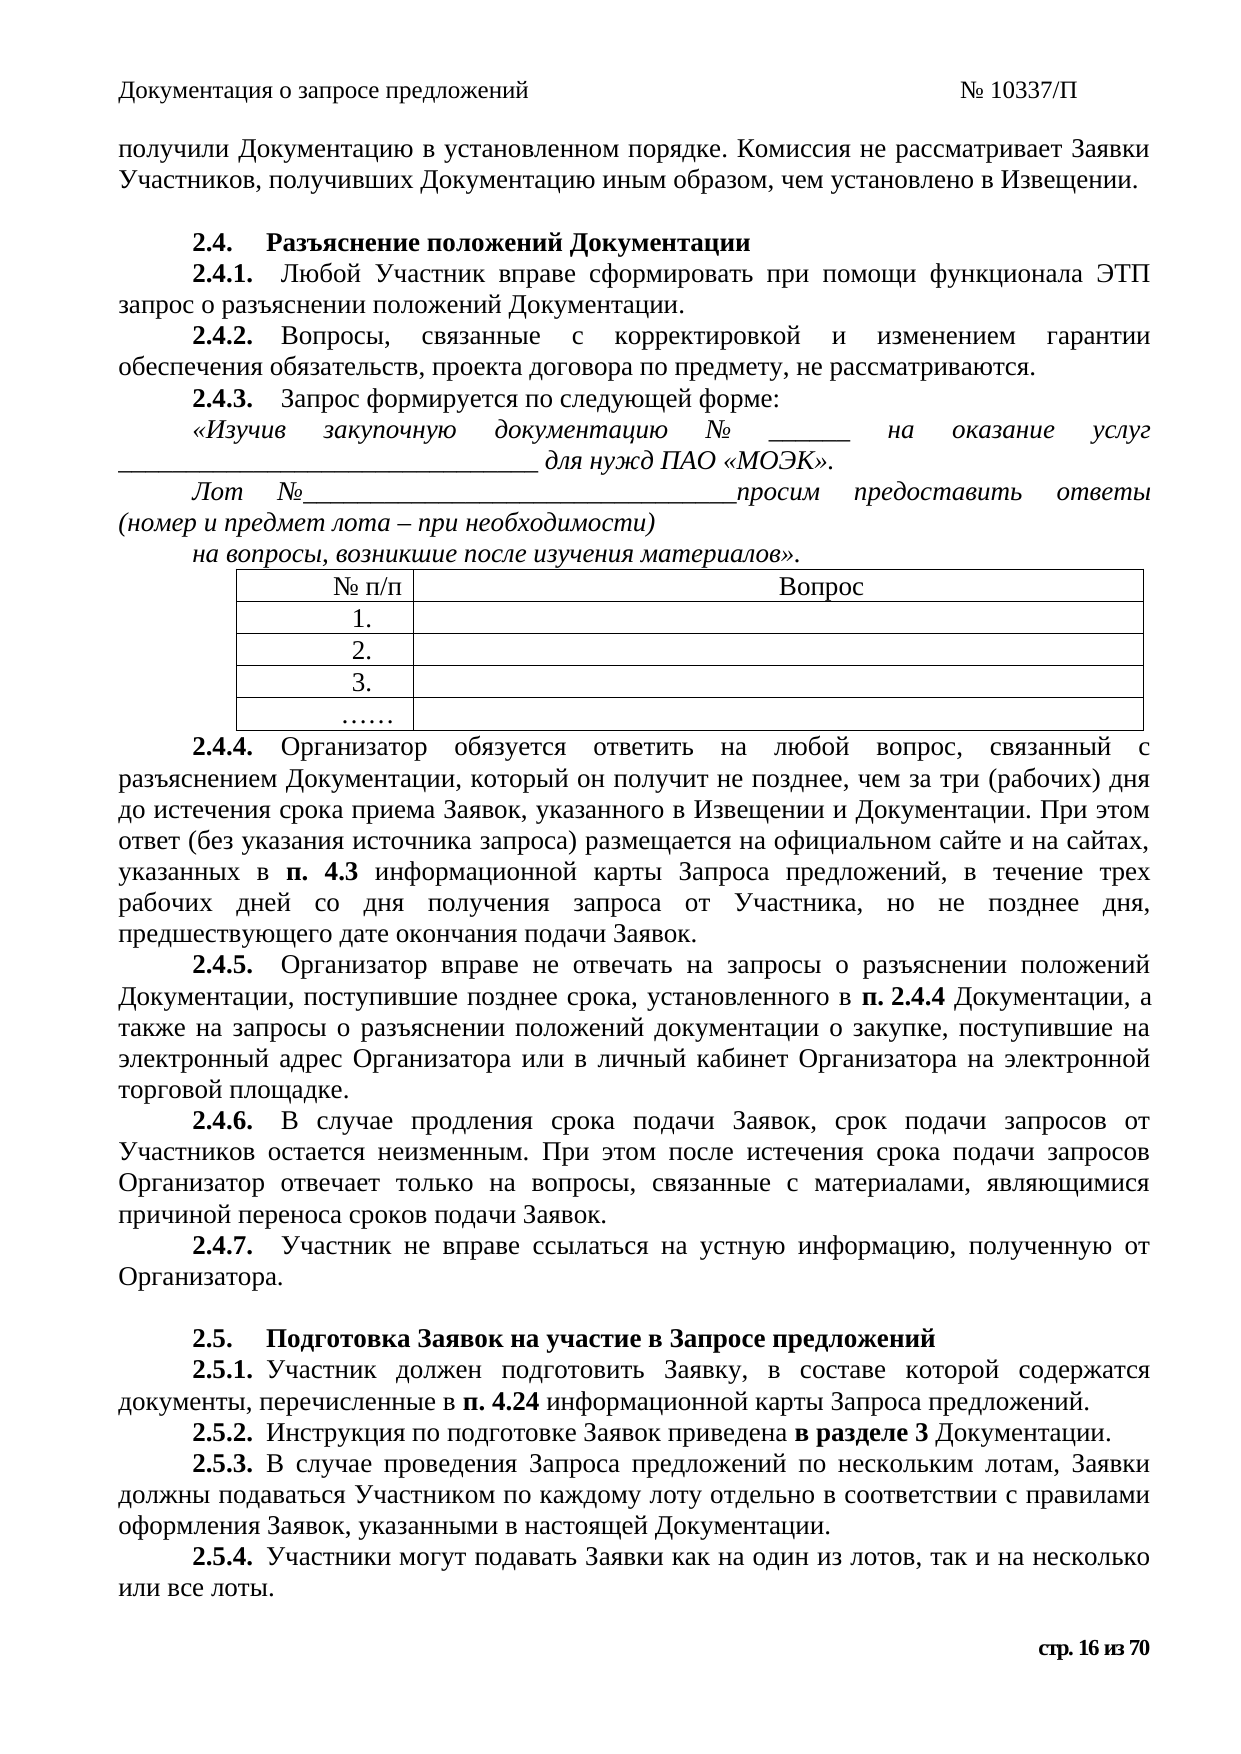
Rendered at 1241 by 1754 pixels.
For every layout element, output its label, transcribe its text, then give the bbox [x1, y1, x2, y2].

table_header № п/п [237, 570, 413, 601]
table_cell [414, 602, 1143, 633]
text на вопросы, возникшие после изучения материалов». [118, 537, 1152, 568]
table_cell 2. [237, 634, 413, 665]
table_cell 3. [237, 666, 413, 697]
subtitle Разъяснение положений Документации [118, 226, 1152, 257]
list Инструкция по подготовке Заявок приведена в разделе 3 Документации. [118, 1416, 1152, 1447]
table_cell [414, 634, 1143, 665]
table_cell …… [237, 698, 413, 729]
text Лот №________________________________просим предоставить ответы (номер и предмет лота – при необходимости) [118, 475, 1152, 537]
table_cell 1. [237, 602, 413, 633]
list Участник должен подготовить Заявку, в составе которой содержатся документы, перечисленные в п. 4.24 информационной карты Запроса предложений. [118, 1353, 1152, 1416]
list Любой Участник вправе сформировать при помощи функционала ЭТП запрос о разъяснении положений Документации. [118, 257, 1152, 319]
table_header Вопрос [414, 570, 1143, 601]
list Организатор обязуется ответить на любой вопрос, связанный с разъяснением Документации, который он получит не позднее, чем за три (рабочих) дня до истечения срока приема Заявок, указанного в Извещении и Документации. При этом ответ (без указания источника запроса) размещается на официальном сайте и на сайтах, указанных в п. 4.3 информационной карты Запроса предложений, в течение трех рабочих дней со дня получения запроса от Участника, но не позднее дня, предшествующего дате окончания подачи Заявок. [118, 731, 1152, 948]
table_cell [414, 698, 1143, 729]
text «Изучив закупочную документацию № ______ на оказание услуг _______________________________ для нужд ПАО «МОЭК». [118, 413, 1152, 475]
list Участники могут подавать Заявки как на один из лотов, так и на несколько или все лоты. [118, 1540, 1152, 1603]
list В случае проведения Запроса предложений по нескольким лотам, Заявки должны подаваться Участником по каждому лоту отдельно в соответствии с правилами оформления Заявок, указанными в настоящей Документации. [118, 1447, 1152, 1540]
table_cell [414, 666, 1143, 697]
list Организатор вправе не отвечать на запросы о разъяснении положений Документации, поступившие позднее срока, установленного в п. 2.4.4 Документации, а также на запросы о разъяснении положений документации о закупке, поступившие на электронный адрес Организатора или в личный кабинет Организатора на электронной торговой площадке. [118, 948, 1152, 1104]
list Участник не вправе ссылаться на устную информацию, полученную от Организатора. [118, 1229, 1152, 1291]
list В случае продления срока подачи Заявок, срок подачи запросов от Участников остается неизменным. При этом после истечения срока подачи запросов Организатор отвечает только на вопросы, связанные с материалами, являющимися причиной переноса сроков подачи Заявок. [118, 1104, 1152, 1229]
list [118, 132, 1152, 195]
subtitle Подготовка Заявок на участие в Запросе предложений [118, 1322, 1152, 1353]
list Вопросы, связанные с корректировкой и изменением гарантии обеспечения обязательств, проекта договора по предмету, не рассматриваются. [118, 319, 1152, 382]
list Запрос формируется по следующей форме: [118, 382, 1152, 413]
